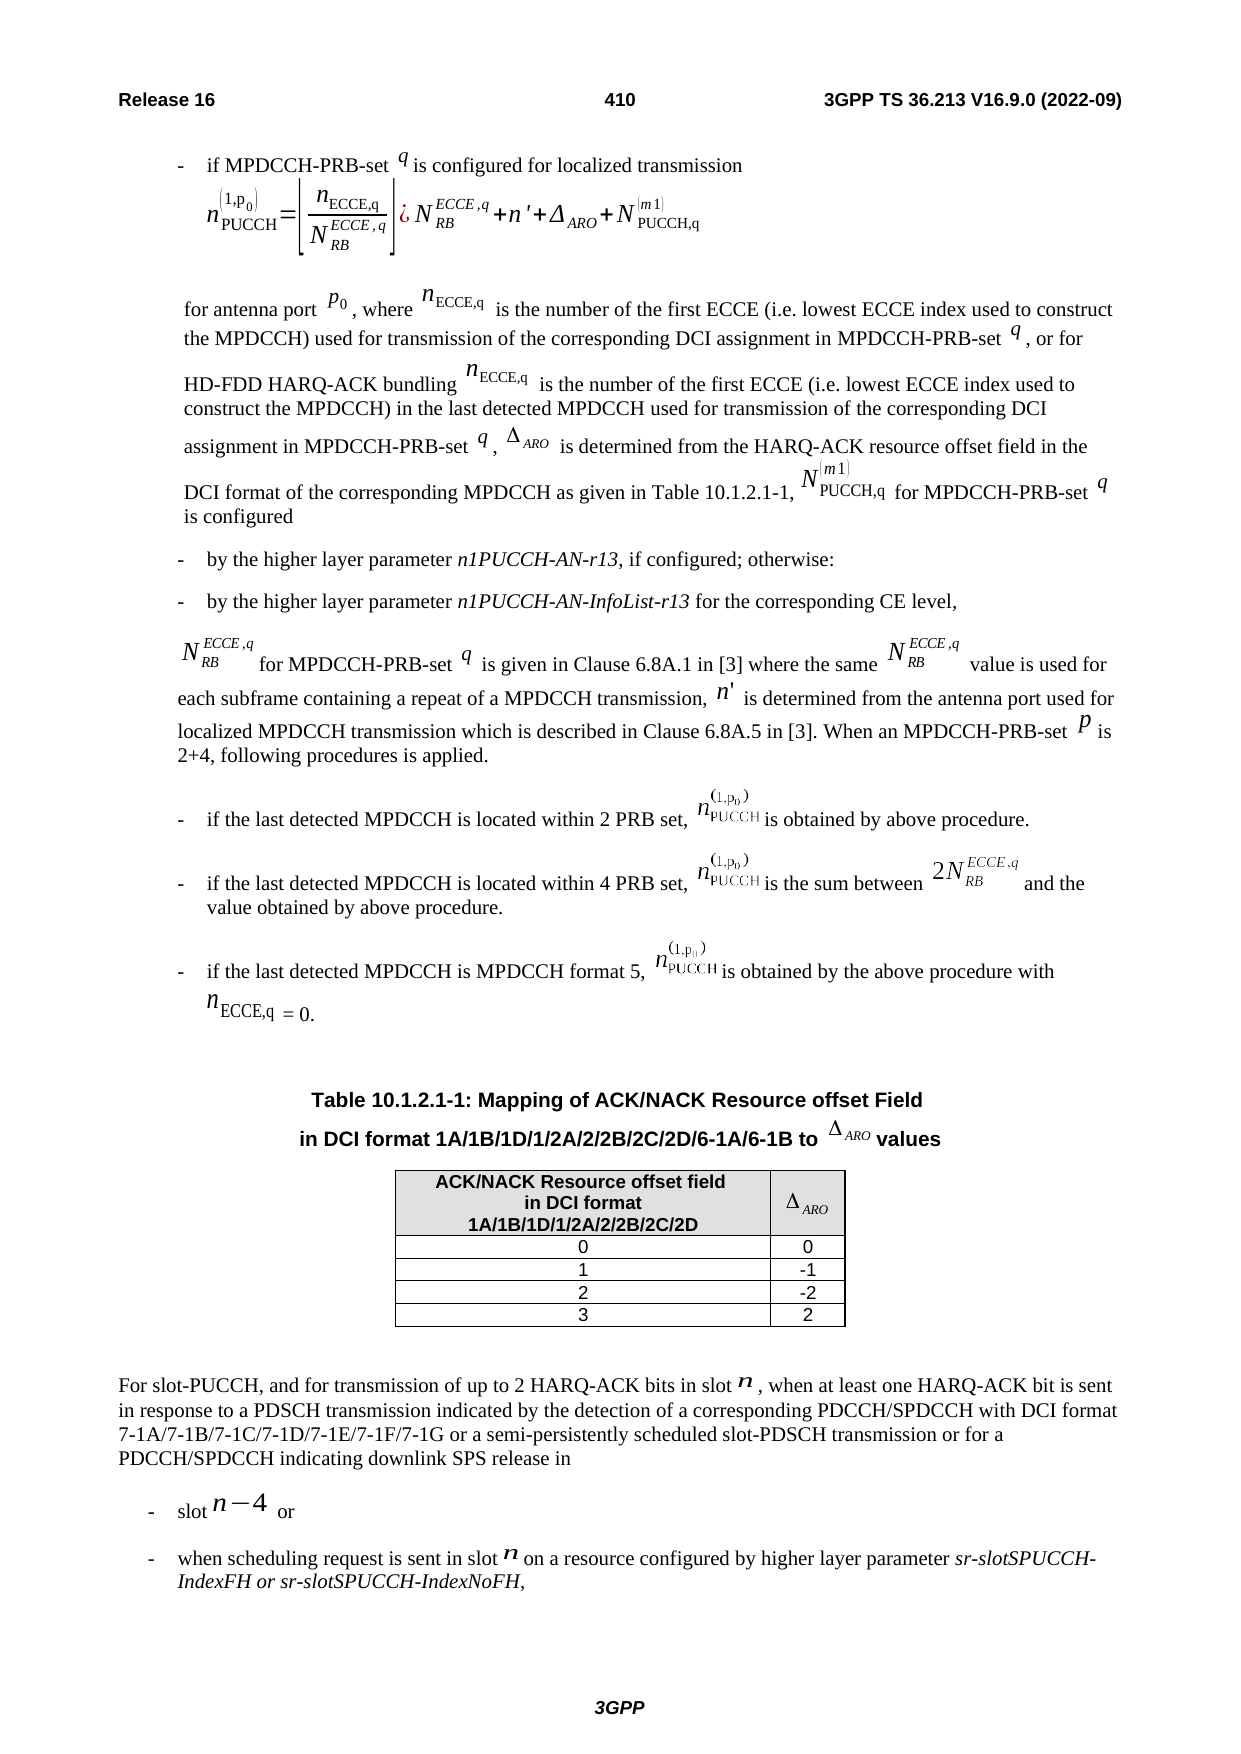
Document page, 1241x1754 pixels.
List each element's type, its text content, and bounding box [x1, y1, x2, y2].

text - when scheduling request is sent in slot on a resource configured by higher layer parameter sr-slotSPUCCH-IndexFH or sr-slotSPUCCH-IndexNoFH, [148, 1541, 1122, 1593]
table_cell 1 [396, 1259, 770, 1280]
text For slot-PUCCH, and for transmission of up to 2 HARQ-ACK bits in slot , when at least one HARQ-ACK bit is sent in response to a PDSCH transmission indicated by the detection of a corresponding PDCCH/SPDCCH with DCI format 7-1A/7-1B/7-1C/7-1D/7-1E/7-1F/7-1G or a semi-persistently scheduled slot-PDSCH transmission or for a PDCCH/SPDCCH indicating downlink SPS release in [118, 1369, 1122, 1470]
table_cell 0 [396, 1236, 770, 1258]
text - slot or [148, 1488, 1122, 1523]
text for antenna port , where is the number of the first ECCE (i.e. lowest ECCE index used to construct the MPDCCH) used for transmission of the corresponding DCI assignment in MPDCCH-PRB-set , or for HD-FDD HARQ-ACK bundling is the number of the first ECCE (i.e. lowest ECCE index used to construct the MPDCCH) in the last detected MPDCCH used for transmission of the corresponding DCI assignment in MPDCCH-PRB-set , is determined from the HARQ-ACK resource offset field in the DCI format of the corresponding MPDCCH as given in Table 10.1.2.1-1, for MPDCCH-PRB-set is configured [184, 276, 1122, 528]
text for MPDCCH-PRB-set is given in Clause 6.8A.1 in [3] where the same value is used for each subframe containing a repeat of a MPDCCH transmission, is determined from the antenna port used for localized MPDCCH transmission which is described in Clause 6.8A.5 in [3]. When an MPDCCH-PRB-set is 2+4, following procedures is applied. [148, 632, 1122, 767]
text Table 10.1.2.1-1: Mapping of ACK/NACK Resource offset Field in DCI format 1A/1B/1D/1/2A/2/2B/2C/2D/6-1A/6-1B to values [118, 1088, 1122, 1151]
text - if the last detected MPDCCH is MPDCCH format 5, is obtained by the above procedure with = 0. [177, 938, 1122, 1026]
table_cell -1 [771, 1259, 844, 1280]
table_header ACK/NACK Resource offset field in DCI format 1A/1B/1D/1/2A/2/2B/2C/2D [396, 1171, 770, 1235]
text - if the last detected MPDCCH is located within 2 PRB set, is obtained by above procedure. [177, 786, 1122, 831]
table_cell 0 [771, 1236, 844, 1258]
table_header [771, 1171, 844, 1235]
text - if MPDCCH-PRB-set is configured for localized transmission [177, 147, 1122, 257]
table_cell 3 [396, 1304, 770, 1326]
text - by the higher layer parameter n1PUCCH-AN-InfoList-r13 for the corresponding CE level, [177, 589, 1122, 613]
text - by the higher layer parameter n1PUCCH-AN-r13, if configured; otherwise: [177, 547, 1122, 571]
table_cell -2 [771, 1281, 844, 1303]
table_cell 2 [771, 1304, 844, 1326]
table_cell 2 [396, 1281, 770, 1303]
text - if the last detected MPDCCH is located within 4 PRB set, is the sum between and the value obtained by above procedure. [177, 849, 1122, 919]
